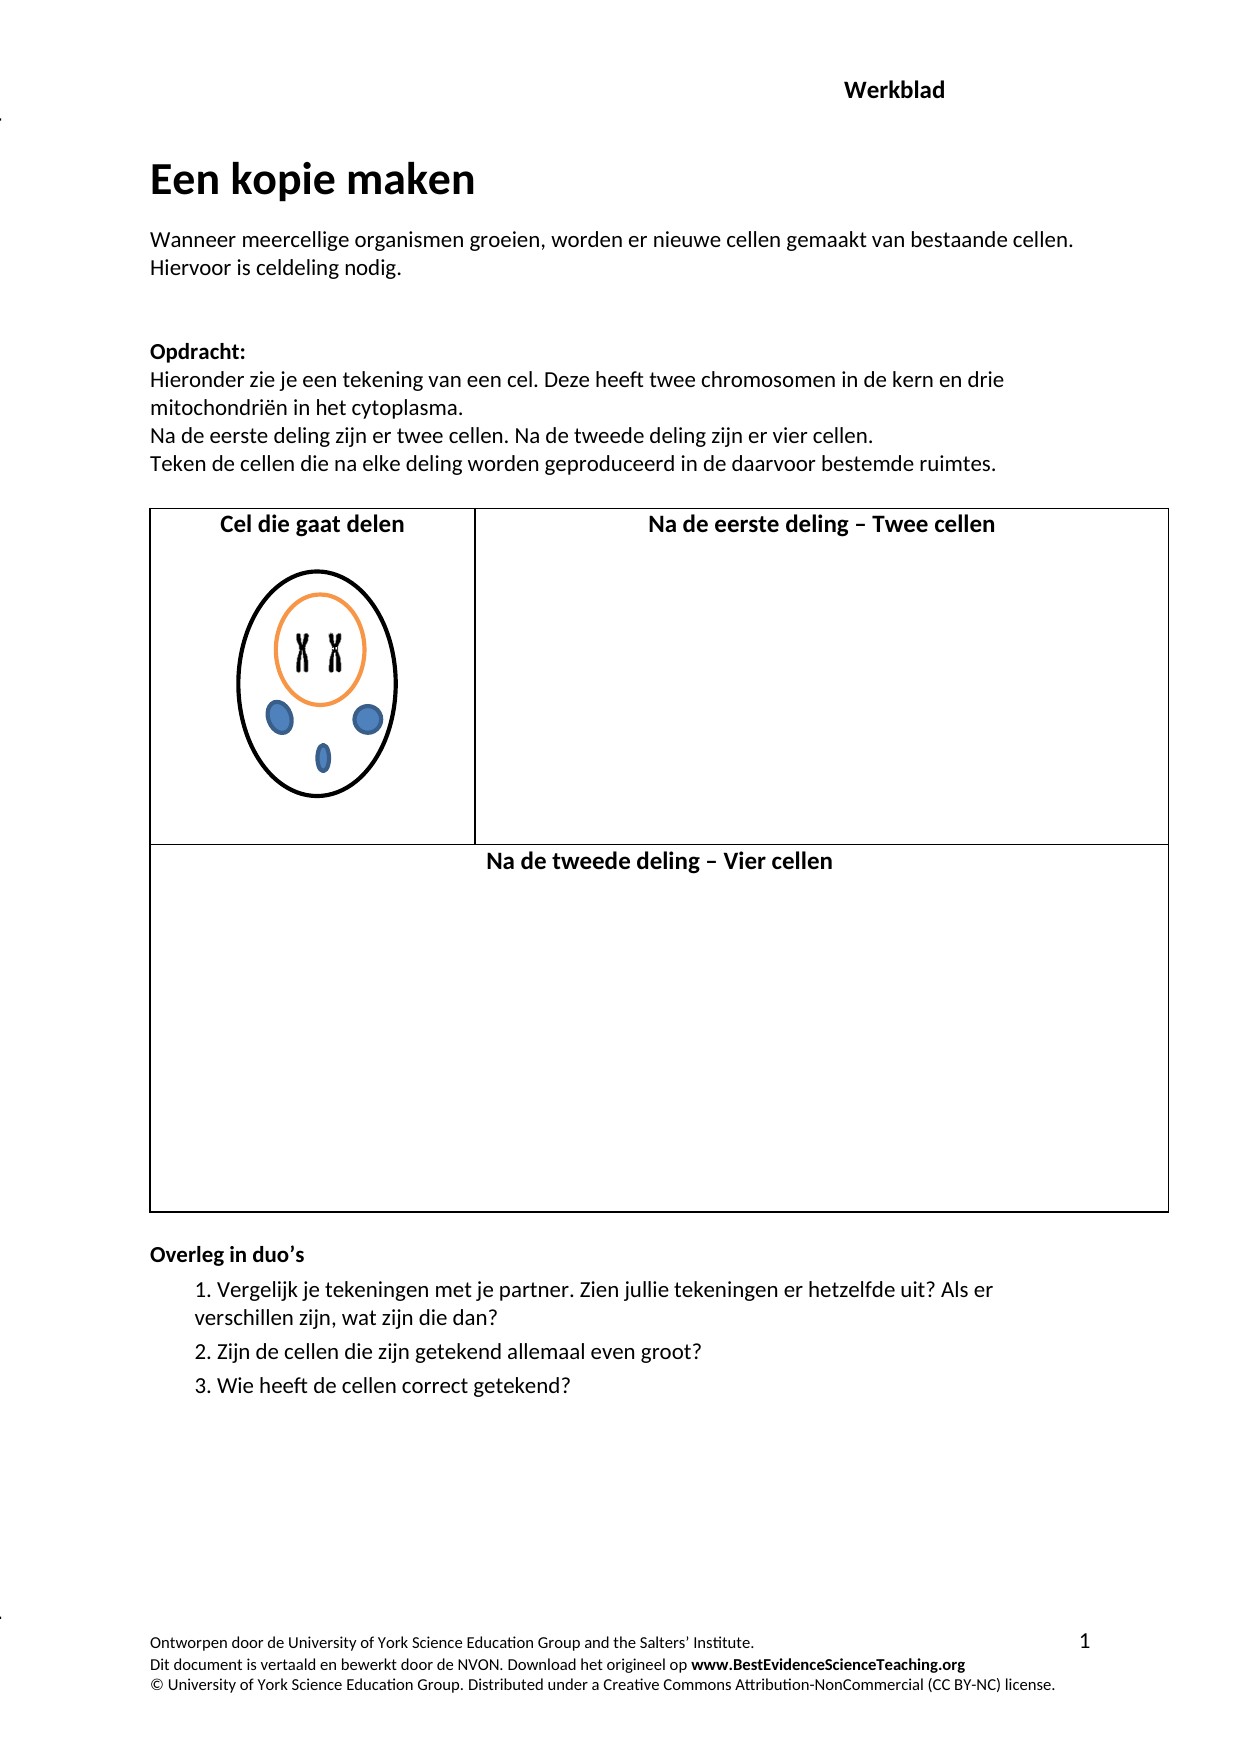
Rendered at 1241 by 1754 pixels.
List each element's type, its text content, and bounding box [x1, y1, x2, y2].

text Na de eerste deling zijn er twee cellen. Na de tweede deling zijn er vier cellen. [150, 421, 1090, 449]
table_header Cel die gaat delen [151, 509, 474, 844]
text Overleg in duo’s [150, 1241, 1090, 1268]
text 1. Vergelijk je tekeningen met je partner. Zien jullie tekeningen er hetzelfde uit? Als er verschillen zijn, wat zijn die dan? [194, 1275, 1090, 1331]
text Hieronder zie je een tekening van een cel. Deze heeft twee chromosomen in de kern en drie mitochondriën in het cytoplasma. [150, 365, 1090, 421]
text Een kopie maken [150, 150, 1090, 206]
table_cell Na de tweede deling – Vier cellen [151, 845, 1168, 1211]
text Opdracht: [150, 337, 1090, 365]
text Teken de cellen die na elke deling worden geproduceerd in de daarvoor bestemde ruimtes. [150, 449, 1090, 477]
table_header Na de eerste deling – Twee cellen [476, 509, 1168, 844]
text 2. Zijn de cellen die zijn getekend allemaal even groot? [194, 1337, 1090, 1365]
text Wanneer meercellige organismen groeien, worden er nieuwe cellen gemaakt van bestaande cellen. Hiervoor is celdeling nodig. [150, 225, 1090, 281]
text 3. Wie heeft de cellen correct getekend? [194, 1371, 1090, 1399]
